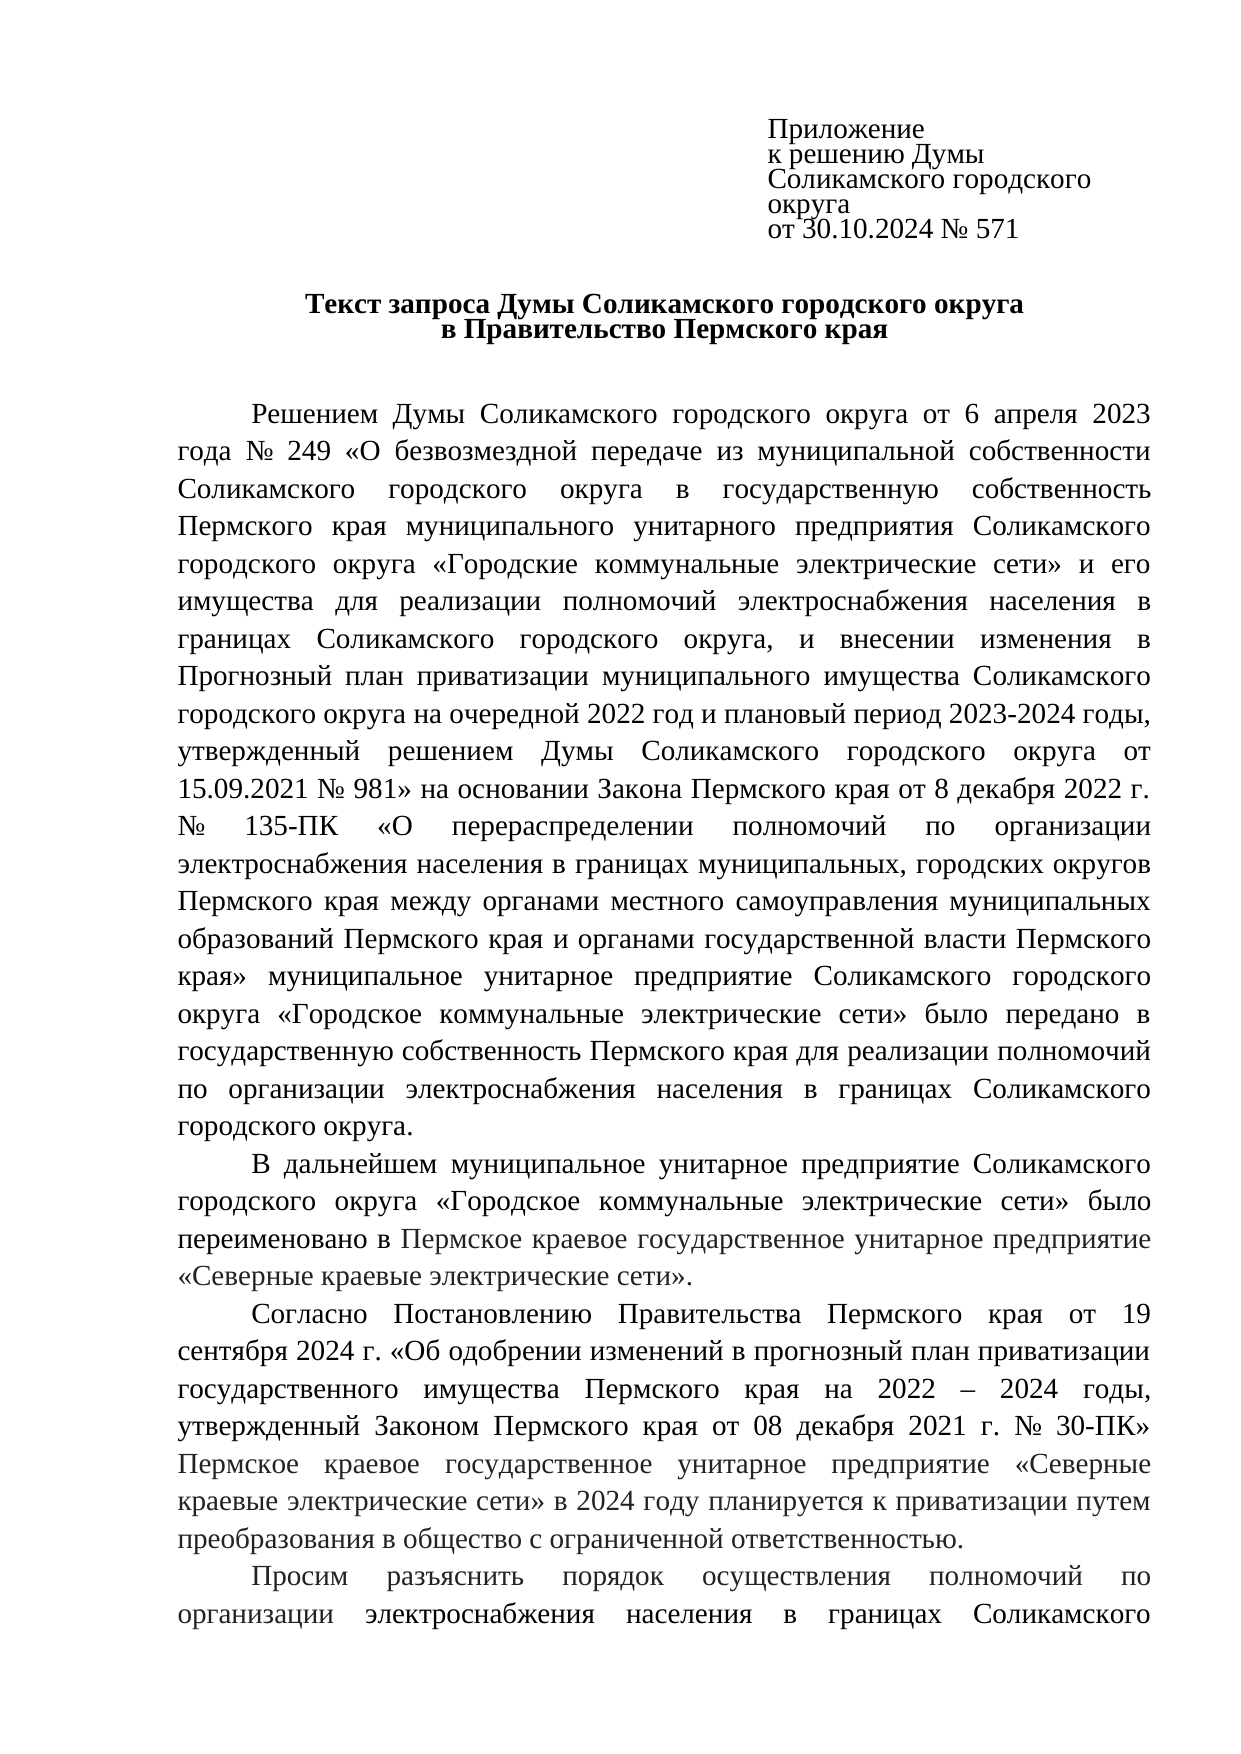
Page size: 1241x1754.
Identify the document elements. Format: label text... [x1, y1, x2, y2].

text Согласно Постановлению Правительства Пермского края от 19 сентября 2024 г. «Об одобрении изменений в прогнозный план приватизации государственного имущества Пермского края на 2022 – 2024 годы, утвержденный Законом Пермского края от 08 декабря 2021 г. № 30-ПК» Пермское краевое государственное унитарное предприятие «Северные краевые электрические сети» в 2024 году планируется к приватизации путем преобразования в общество с ограниченной ответственностью. [177, 1517, 1152, 1556]
text Согласно Постановлению Правительства Пермского края от 19 сентября 2024 г. «Об одобрении изменений в прогнозный план приватизации государственного имущества Пермского края на 2022 – 2024 годы, утвержденный Законом Пермского края от 08 декабря 2021 г. № 30-ПК» Пермское краевое государственное унитарное предприятие «Северные краевые электрические сети» в 2024 году планируется к приватизации путем преобразования в общество с ограниченной ответственностью. [177, 1293, 1152, 1446]
subtitle от 30.10.2024 № 571 [767, 218, 1152, 243]
subtitle Приложение [767, 118, 1152, 143]
text Текст запроса Думы Соликамского городского округа [177, 293, 1152, 318]
text В дальнейшем муниципальное унитарное предприятие Соликамского городского округа «Городское коммунальные электрические сети» было переименовано в Пермское краевое государственное унитарное предприятие «Северные краевые электрические сети». [177, 1143, 1152, 1293]
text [177, 1556, 1152, 1631]
subtitle Соликамского городского округа [767, 168, 1152, 218]
text в Правительство Пермского края [177, 318, 1152, 343]
text Решением Думы Соликамского городского округа от 6 апреля 2023 года № 249 «О безвозмездной передаче из муниципальной собственности Соликамского городского округа в государственную собственность Пермского края муниципального унитарного предприятия Соликамского городского округа «Городские коммунальные электрические сети» и его имущества для реализации полномочий электроснабжения населения в границах Соликамского городского округа, и внесении изменения в Прогнозный план приватизации муниципального имущества Соликамского городского округа на очередной 2022 год и плановый период 2023-2024 годы, утвержденный решением Думы Соликамского городского округа от 15.09.2021 № 981» на основании Закона Пермского края от 8 декабря 2022 г. № 135-ПК «О перераспределении полномочий по организации электроснабжения населения в границах муниципальных, городских округов Пермского края между органами местного самоуправления муниципальных образований Пермского края и органами государственной власти Пермского края» муниципальное унитарное предприятие Соликамского городского округа «Городское коммунальные электрические сети» было передано в государственную собственность Пермского края для реализации полномочий по организации электроснабжения населения в границах Соликамского городского округа. [177, 393, 1152, 1143]
subtitle к решению Думы [767, 143, 1152, 168]
